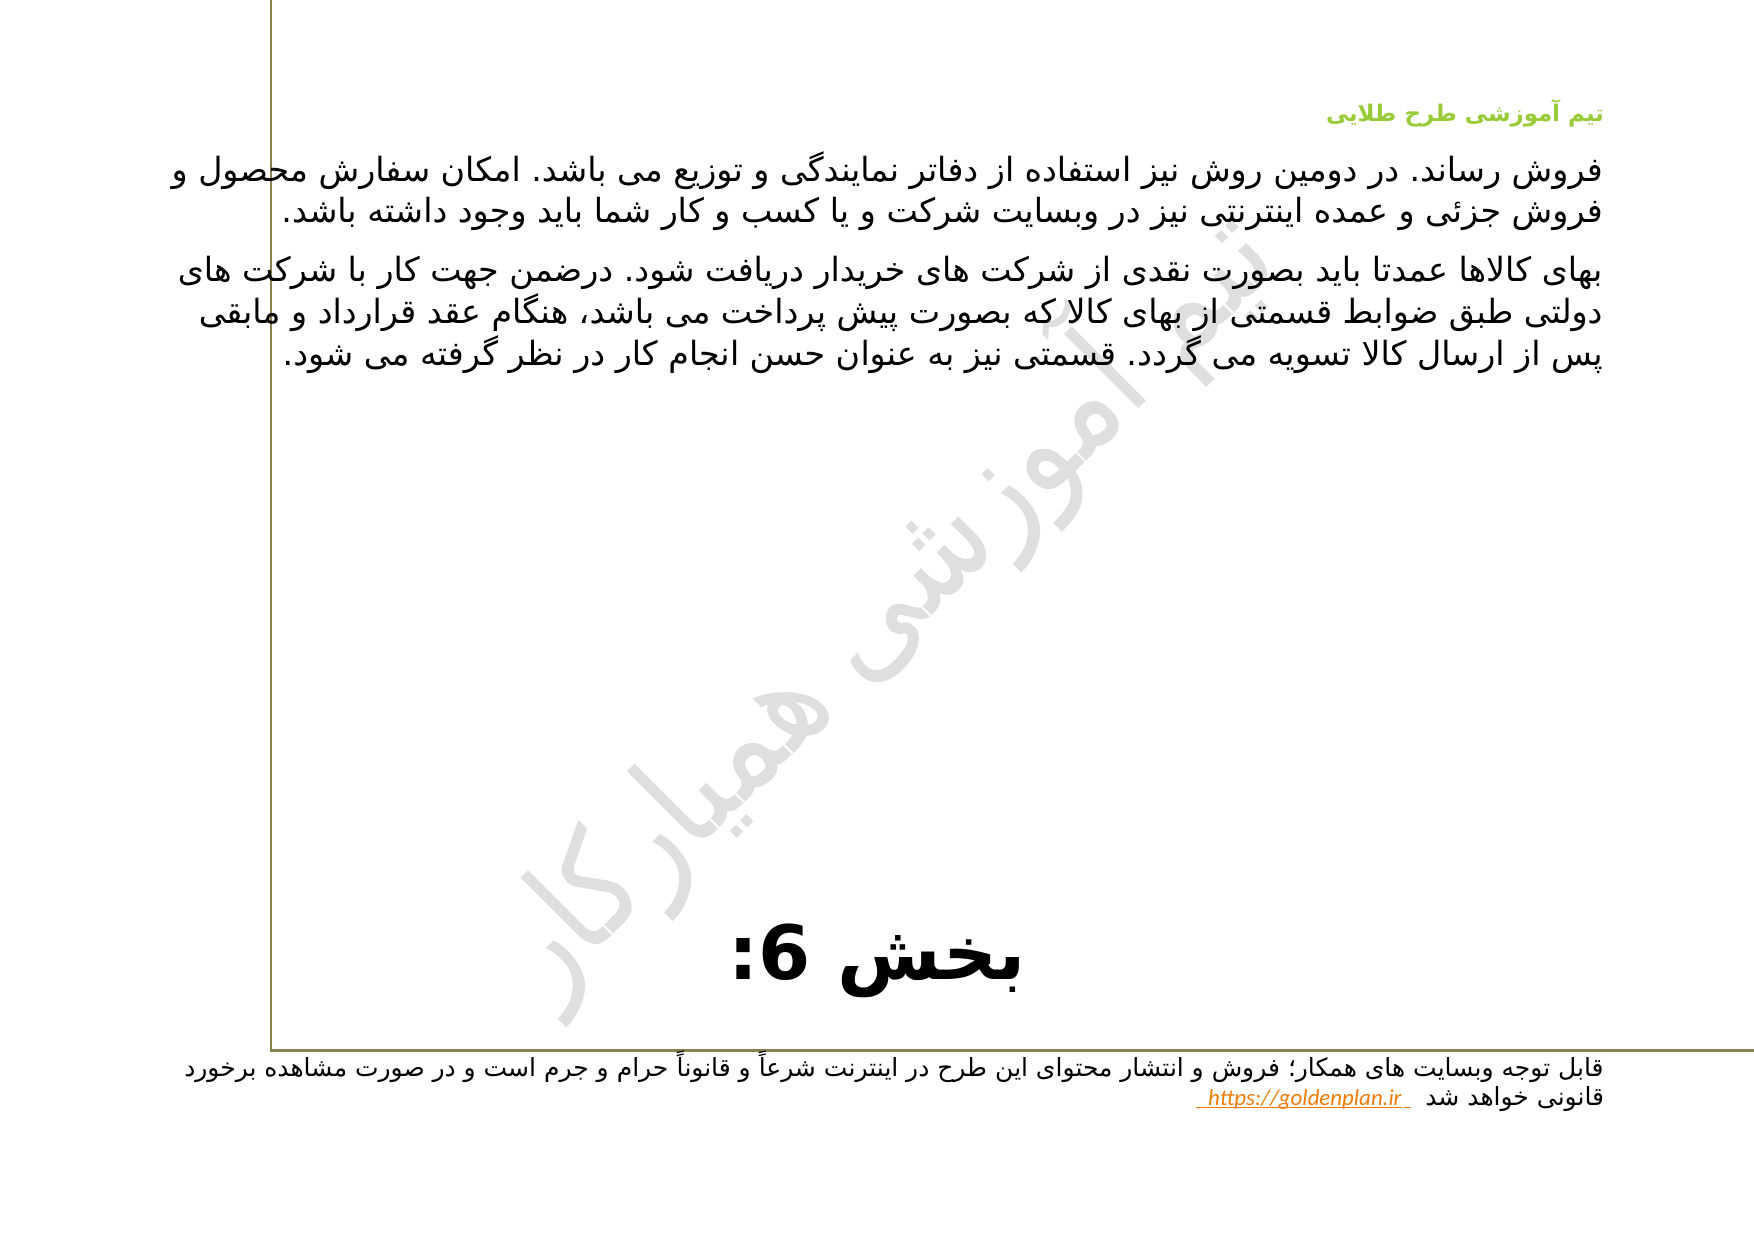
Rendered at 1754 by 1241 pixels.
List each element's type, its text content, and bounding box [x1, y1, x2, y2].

text بخش 6: [150, 910, 1604, 997]
text بهای کالاها عمدتا باید بصورت نقدی از شرکت های خریدار دریافت شود. درضمن جهت کار با شرکت های دولتی طبق ضوابط قسمتی از بهای کالا که بصورت پیش پرداخت می باشد، هنگام عقد قرارداد و مابقی پس از ارسال کالا تسویه می گردد. قسمتی نیز به عنوان حسن انجام کار در نظر گرفته می شود. [150, 250, 1604, 373]
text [150, 150, 1604, 231]
